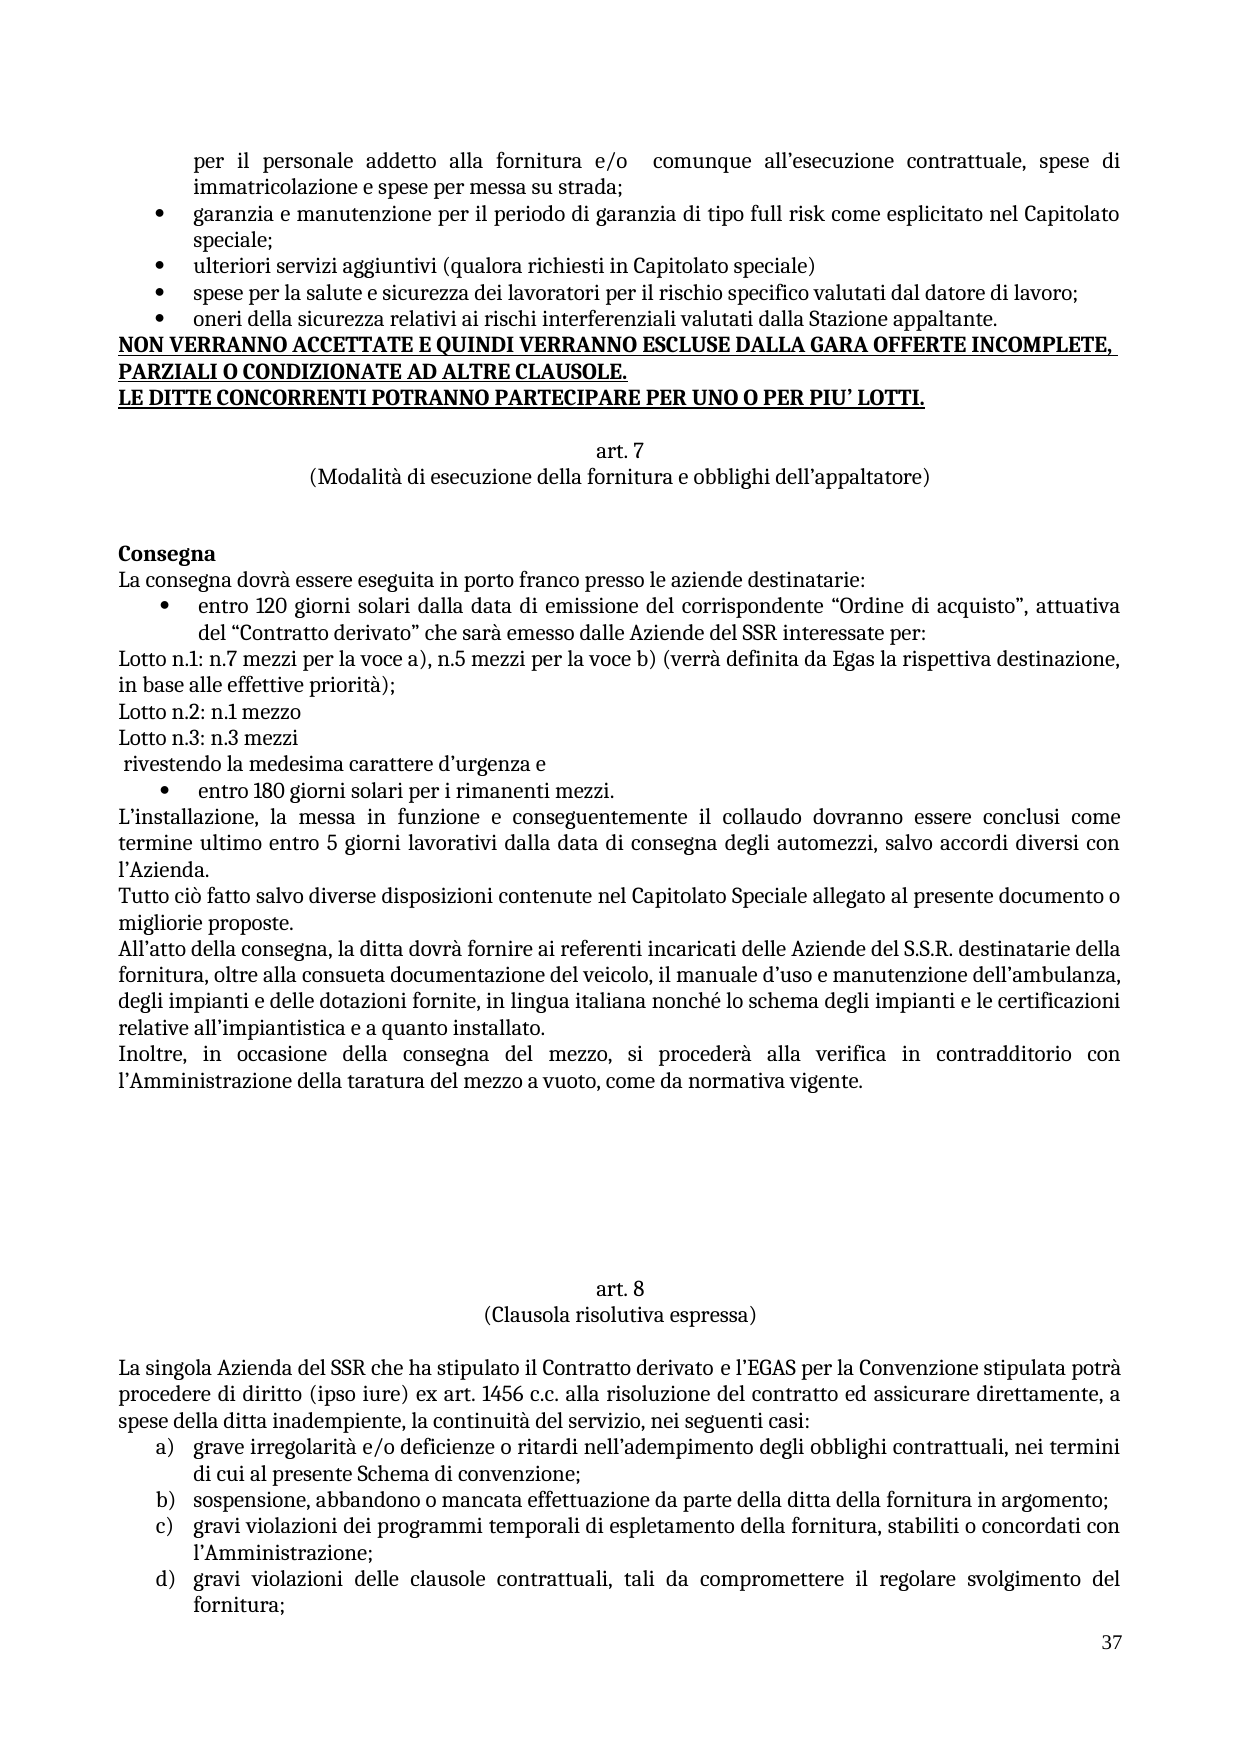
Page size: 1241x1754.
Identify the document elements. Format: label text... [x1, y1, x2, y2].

text L’installazione, la messa in funzione e conseguentemente il collaudo dovranno essere conclusi come termine ultimo entro 5 giorni lavorativi dalla data di consegna degli automezzi, salvo accordi diversi con l’Azienda. [118, 804, 1122, 883]
list ulteriori servizi aggiuntivi (qualora richiesti in Capitolato speciale) [156, 253, 1122, 279]
list spese per la salute e sicurezza dei lavoratori per il rischio specifico valutati dal datore di lavoro; [156, 279, 1122, 306]
list gravi violazioni delle clausole contrattuali, tali da compromettere il regolare svolgimento del fornitura; [156, 1566, 1122, 1618]
text Lotto n.1: n.7 mezzi per la voce a), n.5 mezzi per la voce b) (verrà definita da Egas la rispettiva destinazione, in base alle effettive priorità); [118, 646, 1122, 698]
list entro 120 giorni solari dalla data di emissione del corrispondente “Ordine di acquisto”, attuativa del “Contratto derivato” che sarà emesso dalle Aziende del SSR interessate per: [161, 593, 1122, 646]
text NON VERRANNO ACCETTATE E QUINDI VERRANNO ESCLUSE DALLA GARA OFFERTE INCOMPLETE, PARZIALI O CONDIZIONATE AD ALTRE CLAUSOLE. [118, 332, 1122, 385]
text art. 8 [118, 1276, 1122, 1302]
list grave irregolarità e/o deficienze o ritardi nell’adempimento degli obblighi contrattuali, nei termini di cui al presente Schema di convenzione; [156, 1434, 1122, 1487]
list sospensione, abbandono o mancata effettuazione da parte della ditta della fornitura in argomento; [156, 1487, 1122, 1513]
text La singola Azienda del SSR che ha stipulato il Contratto derivato e l’EGAS per la Convenzione stipulata potrà procedere di diritto (ipso iure) ex art. 1456 c.c. alla risoluzione del contratto ed assicurare direttamente, a spese della ditta inadempiente, la continuità del servizio, nei seguenti casi: [118, 1355, 1122, 1434]
list garanzia e manutenzione per il periodo di garanzia di tipo full risk come esplicitato nel Capitolato speciale; [156, 200, 1122, 253]
text Tutto ciò fatto salvo diverse disposizioni contenute nel Capitolato Speciale allegato al presente documento o migliorie proposte. [118, 883, 1122, 936]
text Consegna [118, 529, 1122, 567]
text (Clausola risolutiva espressa) [118, 1302, 1122, 1328]
list gravi violazioni dei programmi temporali di espletamento della fornitura, stabiliti o concordati con l’Amministrazione; [156, 1513, 1122, 1566]
list entro 180 giorni solari per i rimanenti mezzi. [161, 777, 1122, 804]
text Lotto n.2: n.1 mezzo [118, 698, 1122, 725]
text art. 7 [118, 438, 1122, 464]
text LE DITTE CONCORRENTI POTRANNO PARTECIPARE PER UNO O PER PIU’ LOTTI. [118, 385, 1122, 411]
text La consegna dovrà essere eseguita in porto franco presso le aziende destinatarie: [118, 567, 1122, 593]
text rivestendo la medesima carattere d’urgenza e [118, 751, 1122, 777]
text Lotto n.3: n.3 mezzi [118, 725, 1122, 751]
list oneri della sicurezza relativi ai rischi interferenziali valutati dalla Stazione appaltante. [156, 306, 1122, 332]
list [156, 148, 1122, 200]
text Inoltre, in occasione della consegna del mezzo, si procederà alla verifica in contradditorio con l’Amministrazione della taratura del mezzo a vuoto, come da normativa vigente. [118, 1041, 1122, 1094]
text All’atto della consegna, la ditta dovrà fornire ai referenti incaricati delle Aziende del S.S.R. destinatarie della fornitura, oltre alla consueta documentazione del veicolo, il manuale d’uso e manutenzione dell’ambulanza, degli impianti e delle dotazioni fornite, in lingua italiana nonché lo schema degli impianti e le certificazioni relative all’impiantistica e a quanto installato. [118, 936, 1122, 1041]
text (Modalità di esecuzione della fornitura e obblighi dell’appaltatore) [118, 464, 1122, 490]
